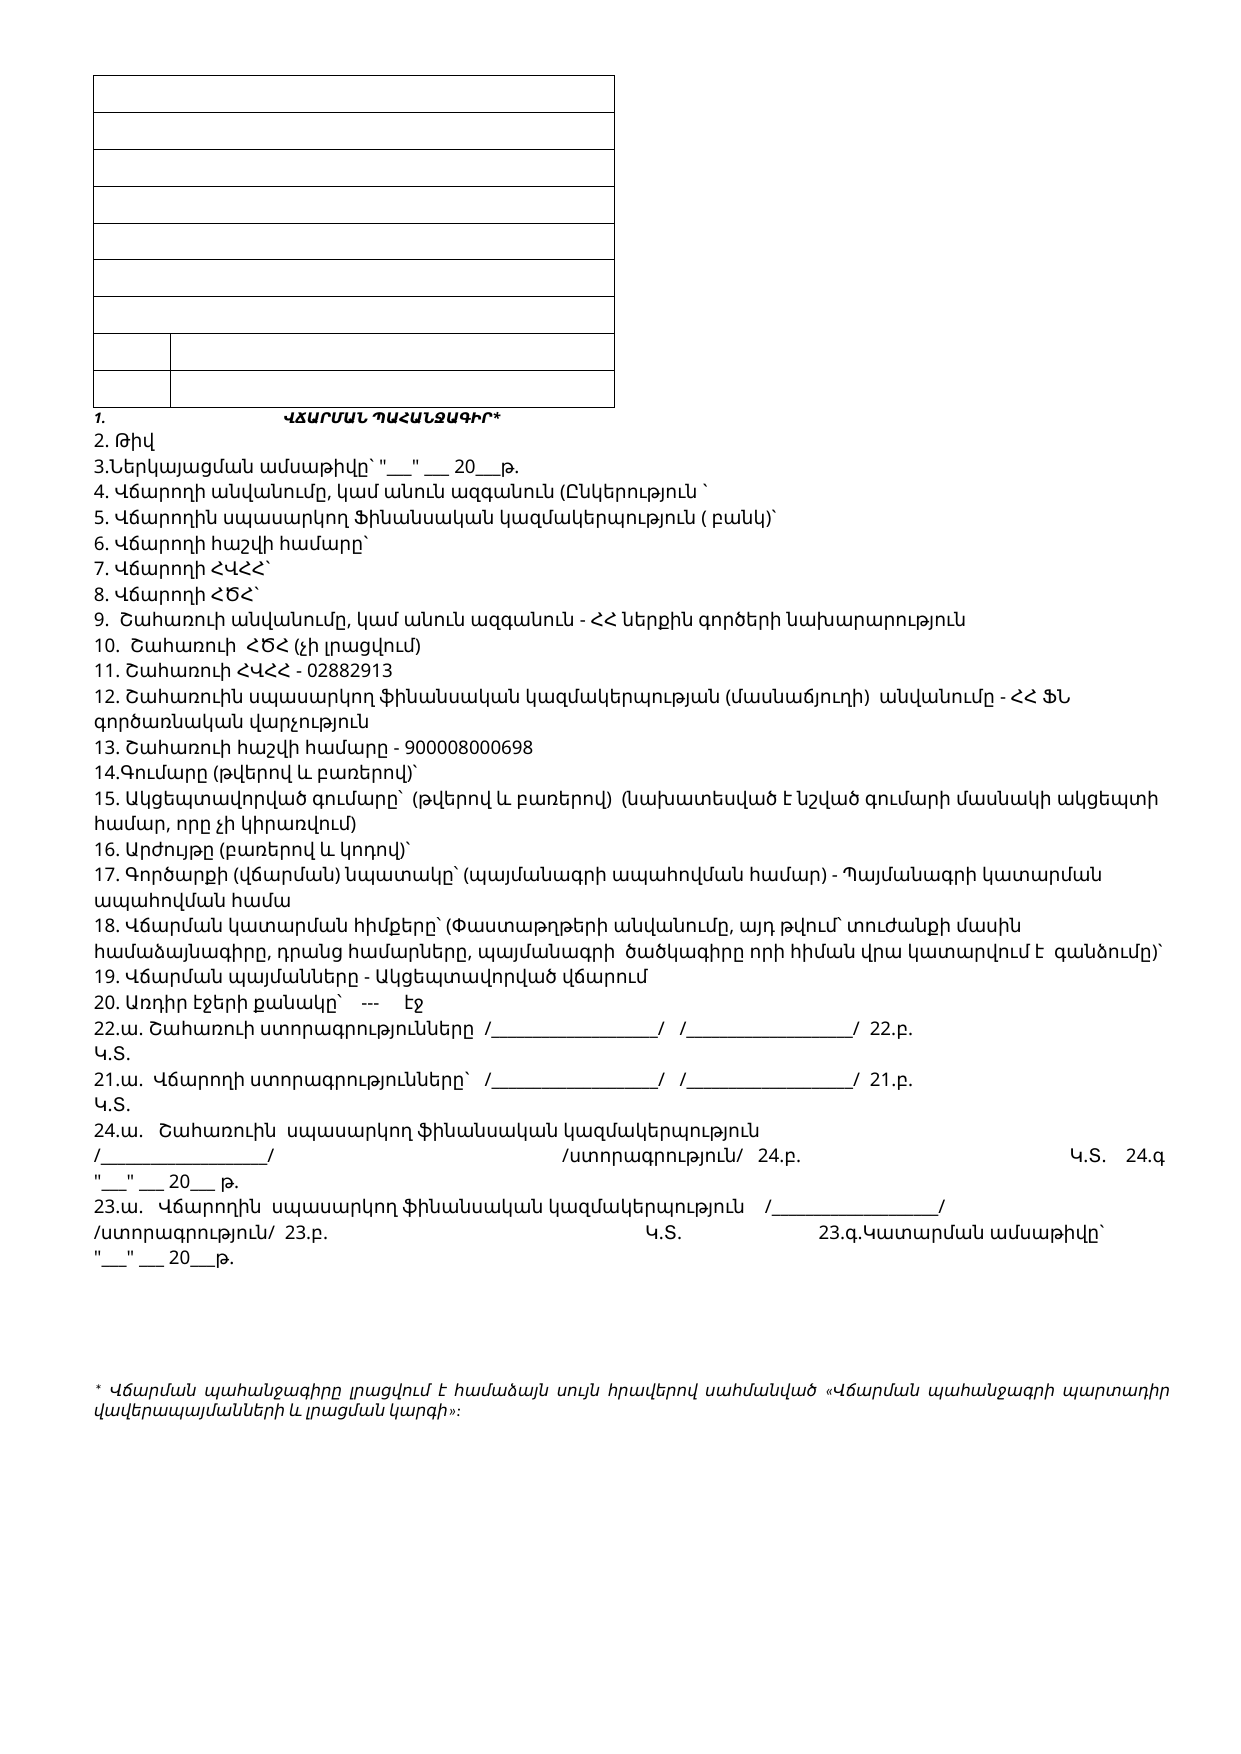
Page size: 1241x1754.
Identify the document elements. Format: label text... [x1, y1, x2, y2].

text * Վճարման պահանջագիրը լրացվում է համաձայն սույն հրավերով սահմանված «Վճարման պահանջագրի պարտադիր վավերապայմանների և լրացման կարգի»: [94, 1380, 1171, 1421]
